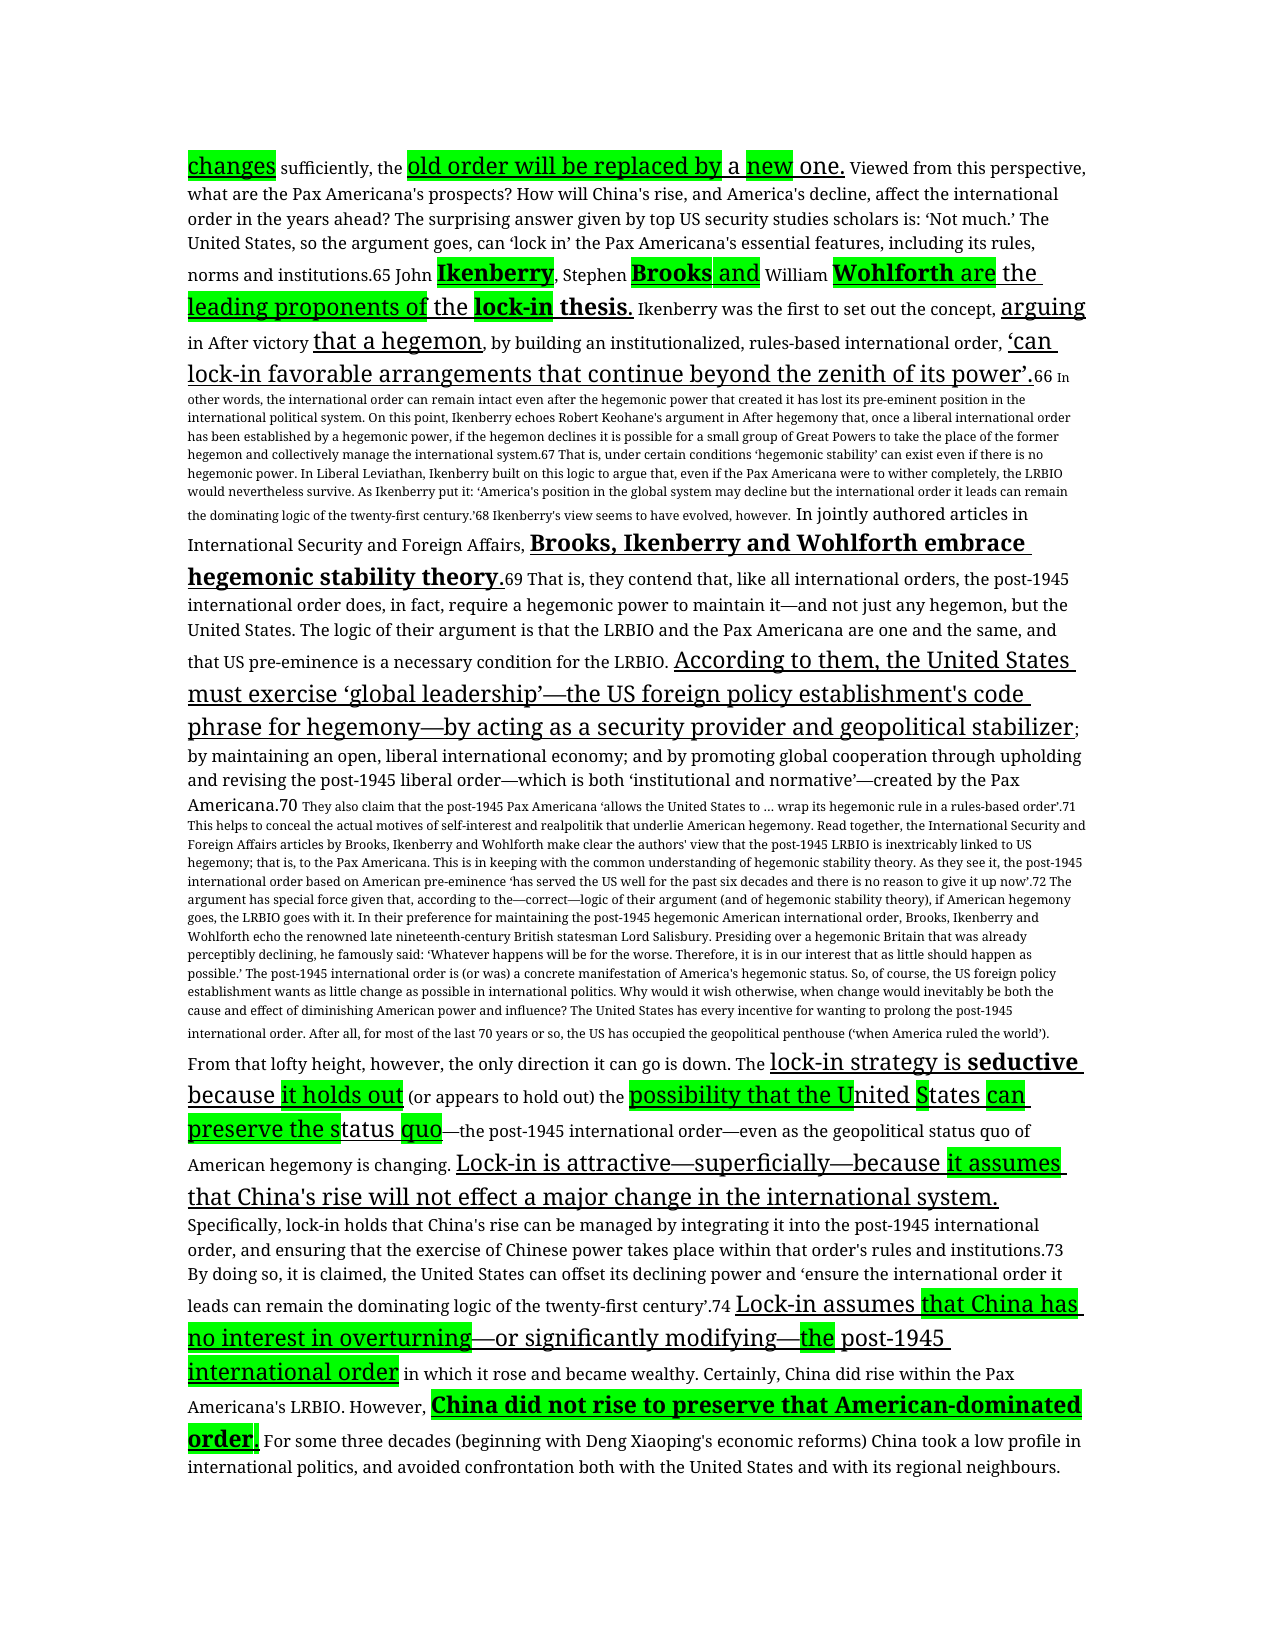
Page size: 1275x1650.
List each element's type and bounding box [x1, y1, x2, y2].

text [187, 150, 1087, 1479]
